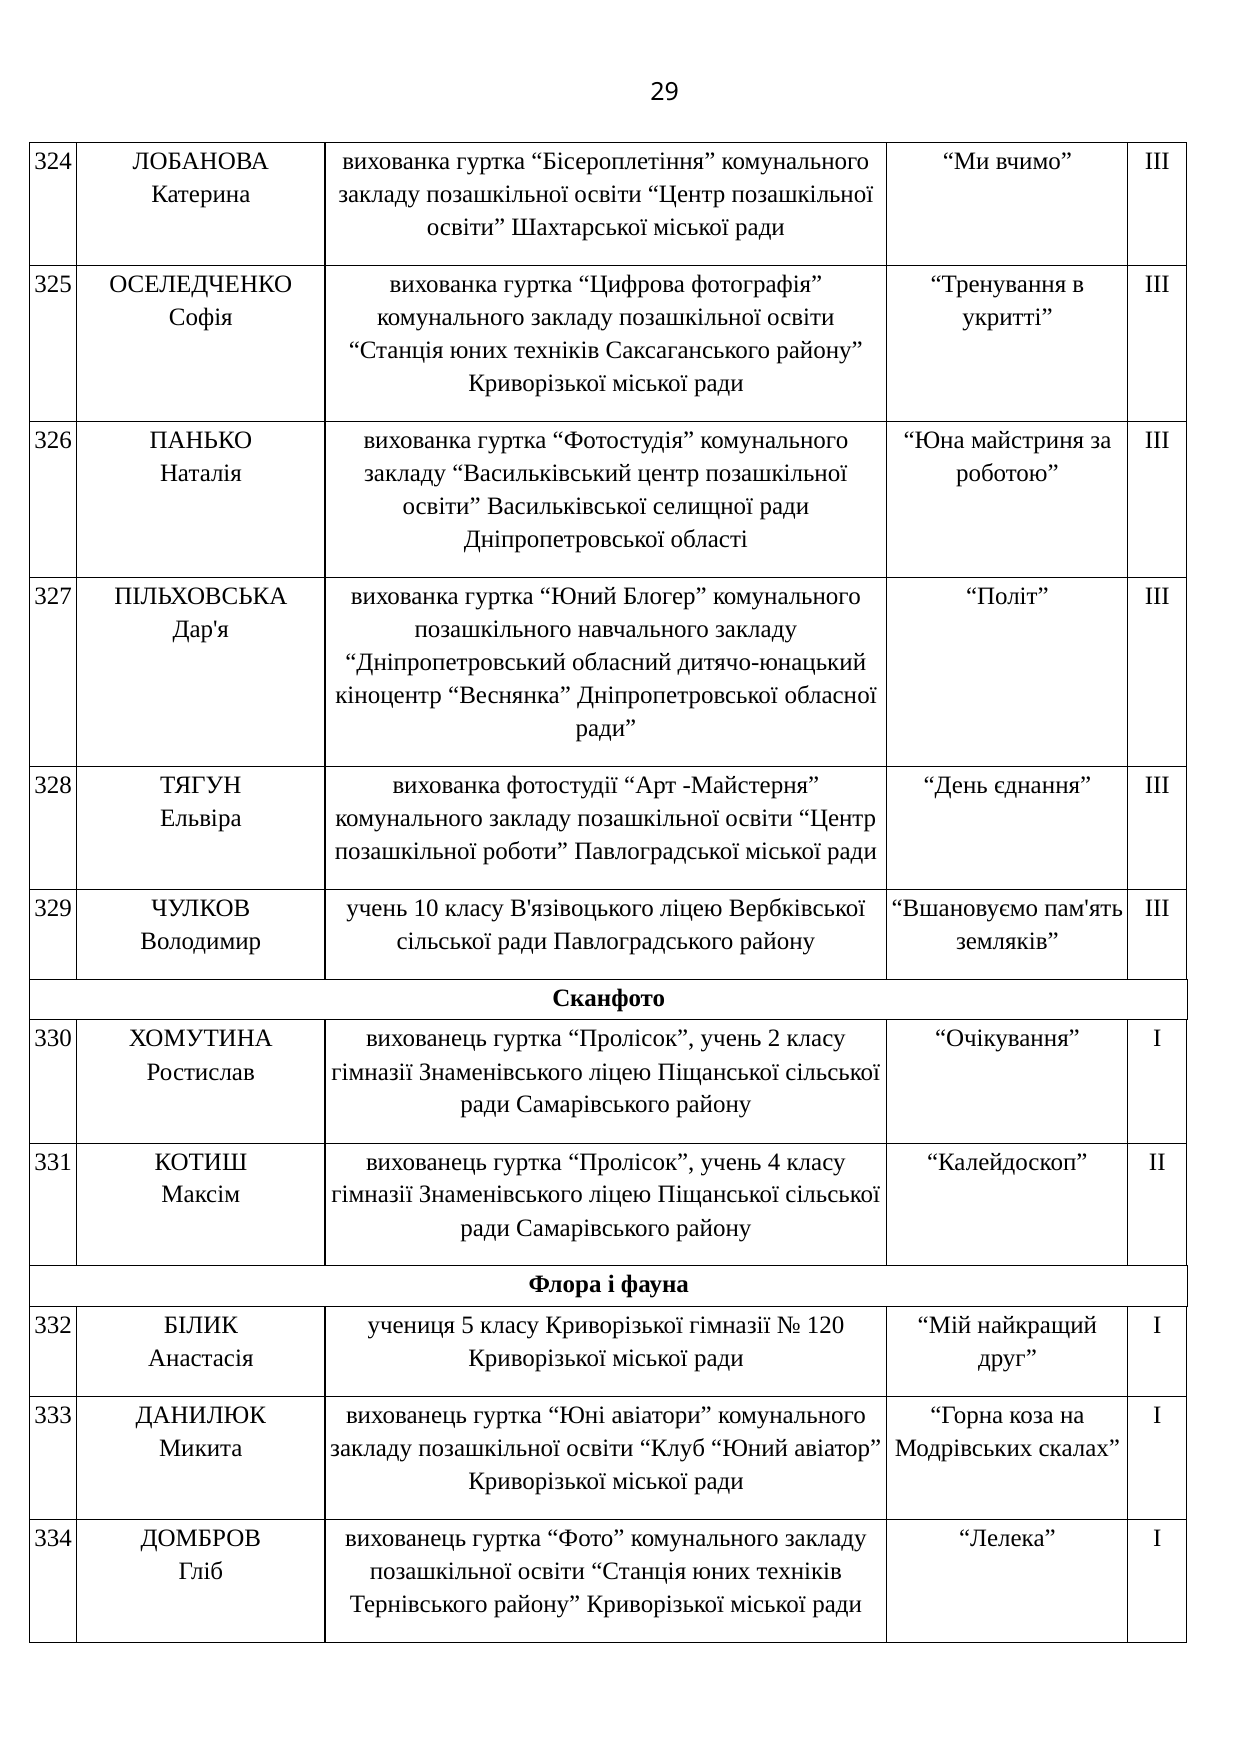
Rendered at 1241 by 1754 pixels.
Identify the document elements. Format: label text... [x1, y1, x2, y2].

table_cell ДОМБРОВ Гліб [77, 1520, 324, 1642]
table_cell I [1128, 1520, 1186, 1642]
table_cell “Вшановуємо пам'ять земляків” [887, 890, 1127, 979]
table_cell 332 [30, 1307, 76, 1396]
table_cell вихованець гуртка “Фото” комунального закладу позашкільної освіти “Станція юних техніків Тернівського району” Криворізької міської ради [326, 1520, 886, 1642]
table_cell 328 [30, 767, 76, 889]
table_cell “Очікування” [887, 1020, 1127, 1142]
table_cell “Юна майстриня за роботою” [887, 422, 1127, 577]
table_cell Флора і фауна [30, 1266, 1187, 1306]
table_cell БІЛИК Анастасія [77, 1307, 324, 1396]
table_cell III [1128, 143, 1186, 265]
table_cell вихованка гуртка “Фотостудія” комунального закладу “Васильківський центр позашкільної освіти” Васильківської селищної ради Дніпропетровської області [326, 422, 886, 577]
table_cell III [1128, 890, 1186, 979]
table_cell “Тренування в укритті” [887, 266, 1127, 421]
table_cell ОСЕЛЕДЧЕНКО Софія [77, 266, 324, 421]
table_cell вихованець гуртка “Пролісок”, учень 4 класу гімназії Знаменівського ліцею Піщанської сільської ради Самарівського району [326, 1144, 886, 1265]
table_cell “Лелека” [887, 1520, 1127, 1642]
table_cell ЧУЛКОВ Володимир [77, 890, 324, 979]
table_cell учень 10 класу В'язівоцького ліцею Вербківської сільської ради Павлоградського району [326, 890, 886, 979]
table_cell 325 [30, 266, 76, 421]
table_cell 331 [30, 1144, 76, 1265]
table_cell вихованець гуртка “Юні авіатори” комунального закладу позашкільної освіти “Клуб “Юний авіатор” Криворізької міської ради [326, 1397, 886, 1519]
table_cell “День єднання” [887, 767, 1127, 889]
table_cell “Мій найкращий друг” [887, 1307, 1127, 1396]
table_cell ХОМУТИНА Ростислав [77, 1020, 324, 1142]
table_cell ПІЛЬХОВСЬКА Дар'я [77, 578, 324, 766]
table_cell III [1128, 767, 1186, 889]
table_cell ЛОБАНОВА Катерина [77, 143, 324, 265]
table_cell ТЯГУН Ельвіра [77, 767, 324, 889]
table_cell ДАНИЛЮК Микита [77, 1397, 324, 1519]
table_cell I [1128, 1397, 1186, 1519]
table_cell КОТИШ Максім [77, 1144, 324, 1265]
table_cell 334 [30, 1520, 76, 1642]
table_cell “Ми вчимо” [887, 143, 1127, 265]
table_cell вихованець гуртка “Пролісок”, учень 2 класу гімназії Знаменівського ліцею Піщанської сільської ради Самарівського району [326, 1020, 886, 1142]
table_cell “Калейдоскоп” [887, 1144, 1127, 1265]
table_cell Сканфото [30, 980, 1187, 1019]
table_cell 326 [30, 422, 76, 577]
table_cell учениця 5 класу Криворізької гімназії № 120 Криворізької міської ради [326, 1307, 886, 1396]
table_cell I [1128, 1307, 1186, 1396]
table_cell III [1128, 266, 1186, 421]
table_cell II [1128, 1144, 1186, 1265]
table_cell III [1128, 422, 1186, 577]
table_cell I [1128, 1020, 1186, 1142]
table_cell ПАНЬКО Наталія [77, 422, 324, 577]
table_cell III [1128, 578, 1186, 766]
table_cell вихованка гуртка “Юний Блогер” комунального позашкільного навчального закладу “Дніпропетровський обласний дитячо-юнацький кіноцентр “Веснянка” Дніпропетровської обласної ради” [326, 578, 886, 766]
table_cell вихованка фотостудії “Арт -Майстерня” комунального закладу позашкільної освіти “Центр позашкільної роботи” Павлоградської міської ради [326, 767, 886, 889]
table_cell вихованка гуртка “Бісероплетіння” комунального закладу позашкільної освіти “Центр позашкільної освіти” Шахтарської міської ради [326, 143, 886, 265]
table_cell вихованка гуртка “Цифрова фотографія” комунального закладу позашкільної освіти “Станція юних техніків Саксаганського району” Криворізької міської ради [326, 266, 886, 421]
table_cell “Горна коза на Модрівських скалах” [887, 1397, 1127, 1519]
table_cell 330 [30, 1020, 76, 1142]
table_cell 329 [30, 890, 76, 979]
table_cell 333 [30, 1397, 76, 1519]
table_cell 324 [30, 143, 76, 265]
table_cell “Політ” [887, 578, 1127, 766]
table_cell 327 [30, 578, 76, 766]
